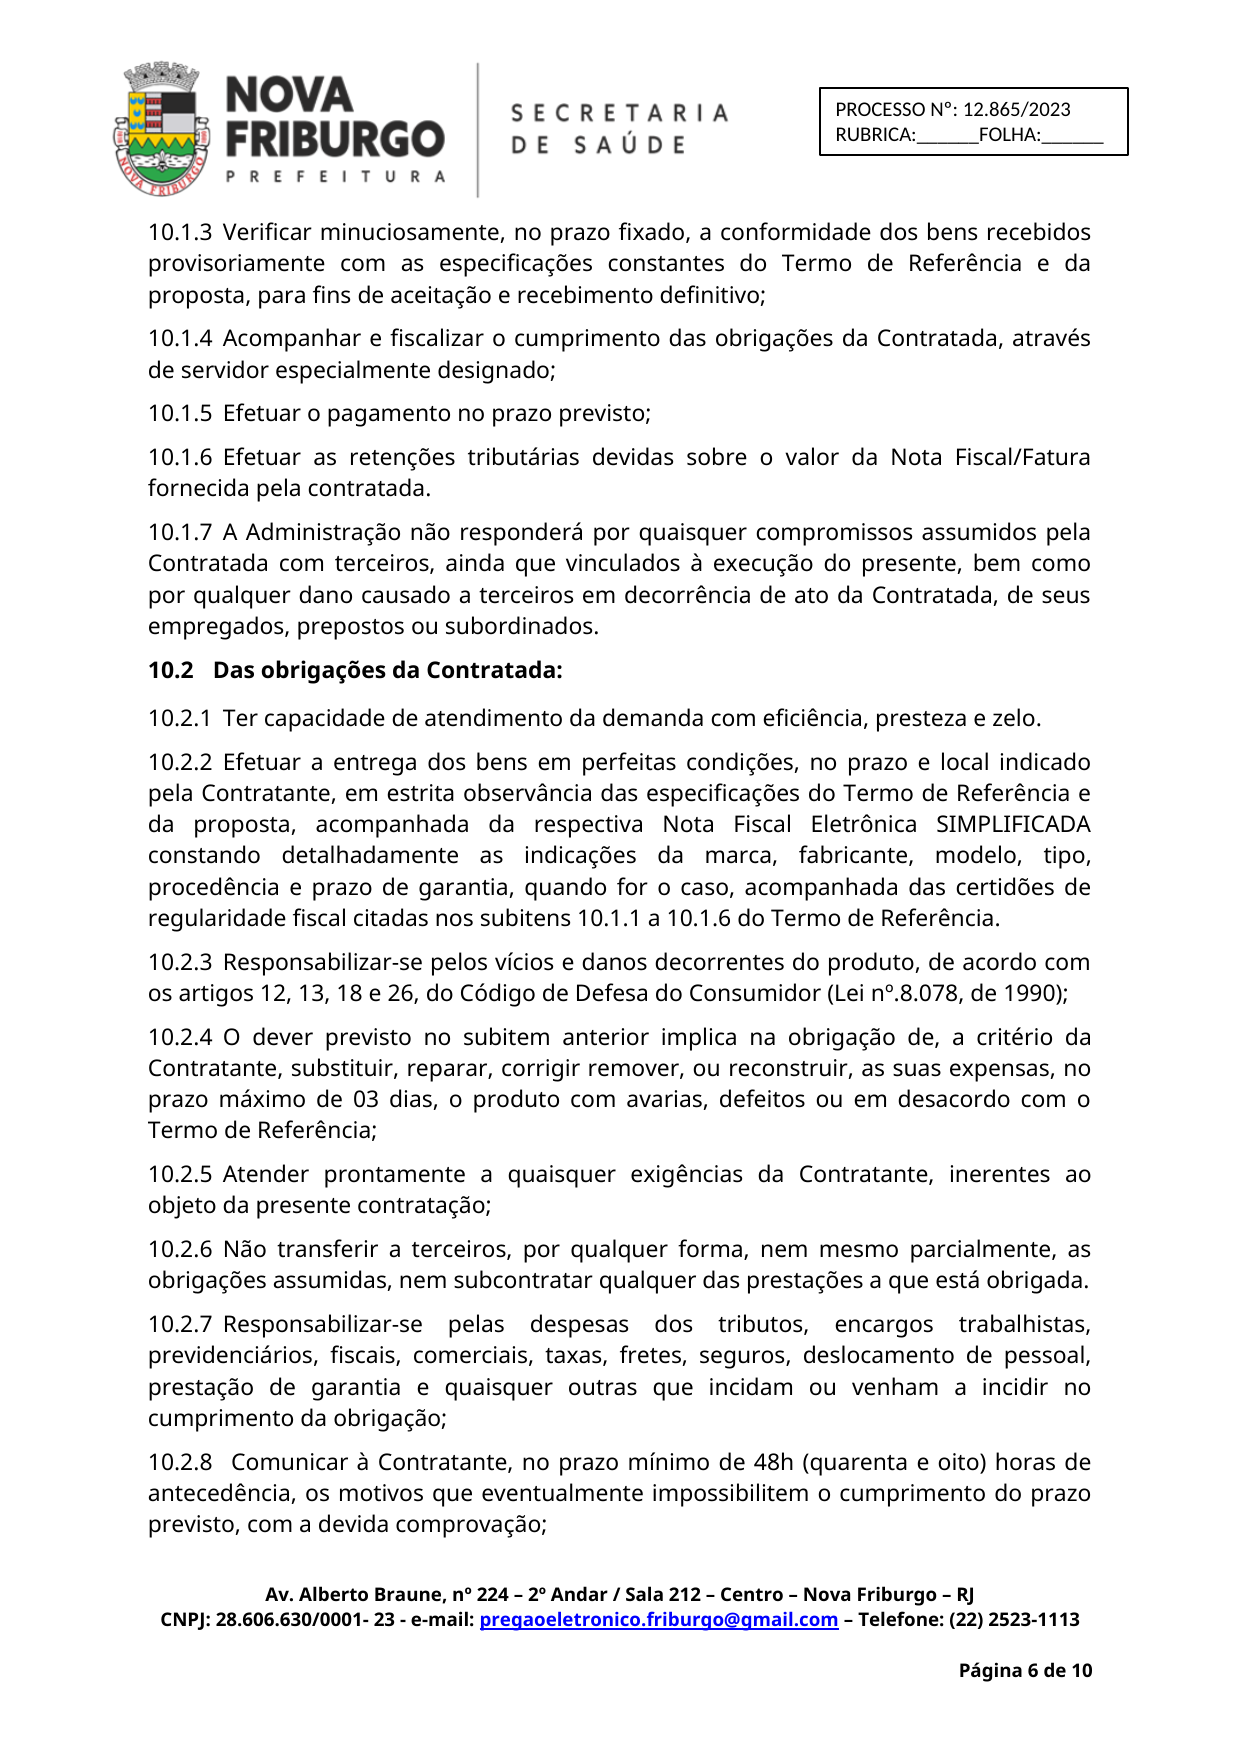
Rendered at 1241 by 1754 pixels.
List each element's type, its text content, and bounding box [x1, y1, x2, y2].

list Ter capacidade de atendimento da demanda com eficiência, presteza e zelo. [148, 702, 1092, 733]
list Efetuar as retenções tributárias devidas sobre o valor da Nota Fiscal/Fatura fornecida pela contratada. [148, 441, 1092, 503]
list Responsabilizar-se pelos vícios e danos decorrentes do produto, de acordo com os artigos 12, 13, 18 e 26, do Código de Defesa do Consumidor (Lei nº.8.078, de 1990); [148, 946, 1092, 1008]
list Verificar minuciosamente, no prazo fixado, a conformidade dos bens recebidos provisoriamente com as especificações constantes do Termo de Referência e da proposta, para fins de aceitação e recebimento definitivo; [148, 216, 1092, 310]
list A Administração não responderá por quaisquer compromissos assumidos pela Contratada com terceiros, ainda que vinculados à execução do presente, bem como por qualquer dano causado a terceiros em decorrência de ato da Contratada, de seus empregados, prepostos ou subordinados. [148, 516, 1092, 641]
list Acompanhar e fiscalizar o cumprimento das obrigações da Contratada, através de servidor especialmente designado; [148, 322, 1092, 385]
list Não transferir a terceiros, por qualquer forma, nem mesmo parcialmente, as obrigações assumidas, nem subcontratar qualquer das prestações a que está obrigada. [148, 1233, 1092, 1296]
list Das obrigações da Contratada: [148, 653, 1092, 685]
picture [100, 50, 746, 213]
list Comunicar à Contratante, no prazo mínimo de 48h (quarenta e oito) horas de antecedência, os motivos que eventualmente impossibilitem o cumprimento do prazo previsto, com a devida comprovação; [148, 1446, 1092, 1539]
list Atender prontamente a quaisquer exigências da Contratante, inerentes ao objeto da presente contratação; [148, 1158, 1092, 1221]
list Efetuar a entrega dos bens em perfeitas condições, no prazo e local indicado pela Contratante, em estrita observância das especificações do Termo de Referência e da proposta, acompanhada da respectiva Nota Fiscal Eletrônica SIMPLIFICADA constando detalhadamente as indicações da marca, fabricante, modelo, tipo, procedência e prazo de garantia, quando for o caso, acompanhada das certidões de regularidade fiscal citadas nos subitens 10.1.1 a 10.1.6 do Termo de Referência. [148, 746, 1092, 933]
list Responsabilizar-se pelas despesas dos tributos, encargos trabalhistas, previdenciários, fiscais, comerciais, taxas, fretes, seguros, deslocamento de pessoal, prestação de garantia e quaisquer outras que incidam ou venham a incidir no cumprimento da obrigação; [148, 1308, 1092, 1433]
list Efetuar o pagamento no prazo previsto; [148, 397, 1092, 428]
list O dever previsto no subitem anterior implica na obrigação de, a critério da Contratante, substituir, reparar, corrigir remover, ou reconstruir, as suas expensas, no prazo máximo de 03 dias, o produto com avarias, defeitos ou em desacordo com o Termo de Referência; [148, 1021, 1092, 1146]
